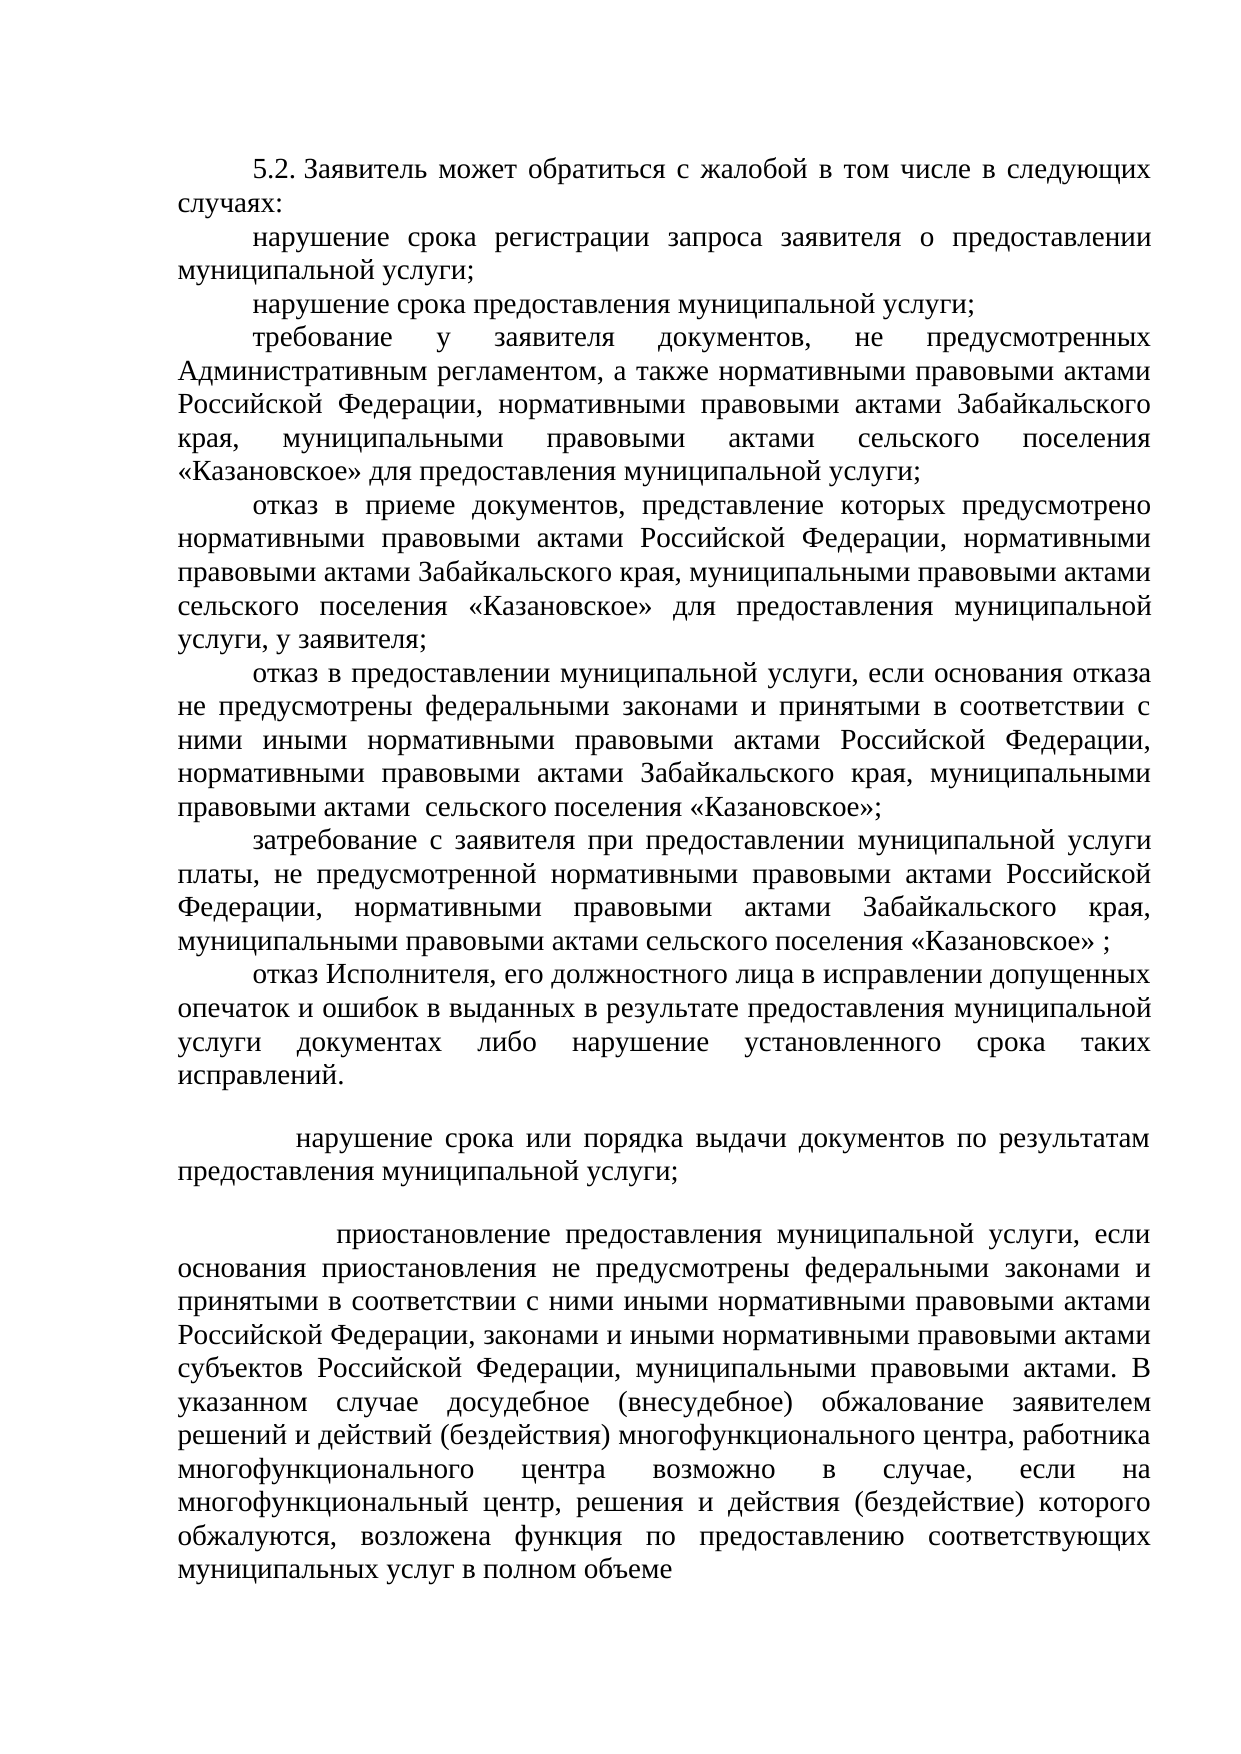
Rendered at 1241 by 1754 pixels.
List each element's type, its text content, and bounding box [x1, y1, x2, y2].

text отказ в приеме документов, представление которых предусмотрено нормативными правовыми актами Российской Федерации, нормативными правовыми актами Забайкальского края, муниципальными правовыми актами сельского поселения «Казановское» для предоставления муниципальной услуги, у заявителя; [177, 487, 1152, 655]
text затребование с заявителя при предоставлении муниципальной услуги платы, не предусмотренной нормативными правовыми актами Российской Федерации, нормативными правовыми актами Забайкальского края, муниципальными правовыми актами сельского поселения «Казановское» ; [177, 822, 1152, 957]
text нарушение срока предоставления муниципальной услуги; [177, 286, 1152, 319]
text приостановление предоставления муниципальной услуги, если основания приостановления не предусмотрены федеральными законами и принятыми в соответствии с ними иными нормативными правовыми актами Российской Федерации, законами и иными нормативными правовыми актами субъектов Российской Федерации, муниципальными правовыми актами. В указанном случае досудебное (внесудебное) обжалование заявителем решений и действий (бездействия) многофункционального центра, работника многофункционального центра возможно в случае, если на многофункциональный центр, решения и действия (бездействие) которого обжалуются, возложена функция по предоставлению соответствующих муниципальных услуг в полном объеме [177, 1216, 1152, 1585]
text 5.2. Заявитель может обратиться с жалобой в том числе в следующих случаях: [177, 152, 1152, 219]
text отказ в предоставлении муниципальной услуги, если основания отказа не предусмотрены федеральными законами и принятыми в соответствии с ними иными нормативными правовыми актами Российской Федерации, нормативными правовыми актами Забайкальского края, муниципальными правовыми актами сельского поселения «Казановское»; [177, 655, 1152, 822]
text требование у заявителя документов, не предусмотренных Административным регламентом, а также нормативными правовыми актами Российской Федерации, нормативными правовыми актами Забайкальского края, муниципальными правовыми актами сельского поселения «Казановское» для предоставления муниципальной услуги; [177, 319, 1152, 487]
text нарушение срока или порядка выдачи документов по результатам предоставления муниципальной услуги; [177, 1120, 1152, 1187]
text нарушение срока регистрации запроса заявителя о предоставлении муниципальной услуги; [177, 219, 1152, 286]
text отказ Исполнителя, его должностного лица в исправлении допущенных опечаток и ошибок в выданных в результате предоставления муниципальной услуги документах либо нарушение установленного срока таких исправлений. [177, 957, 1152, 1091]
